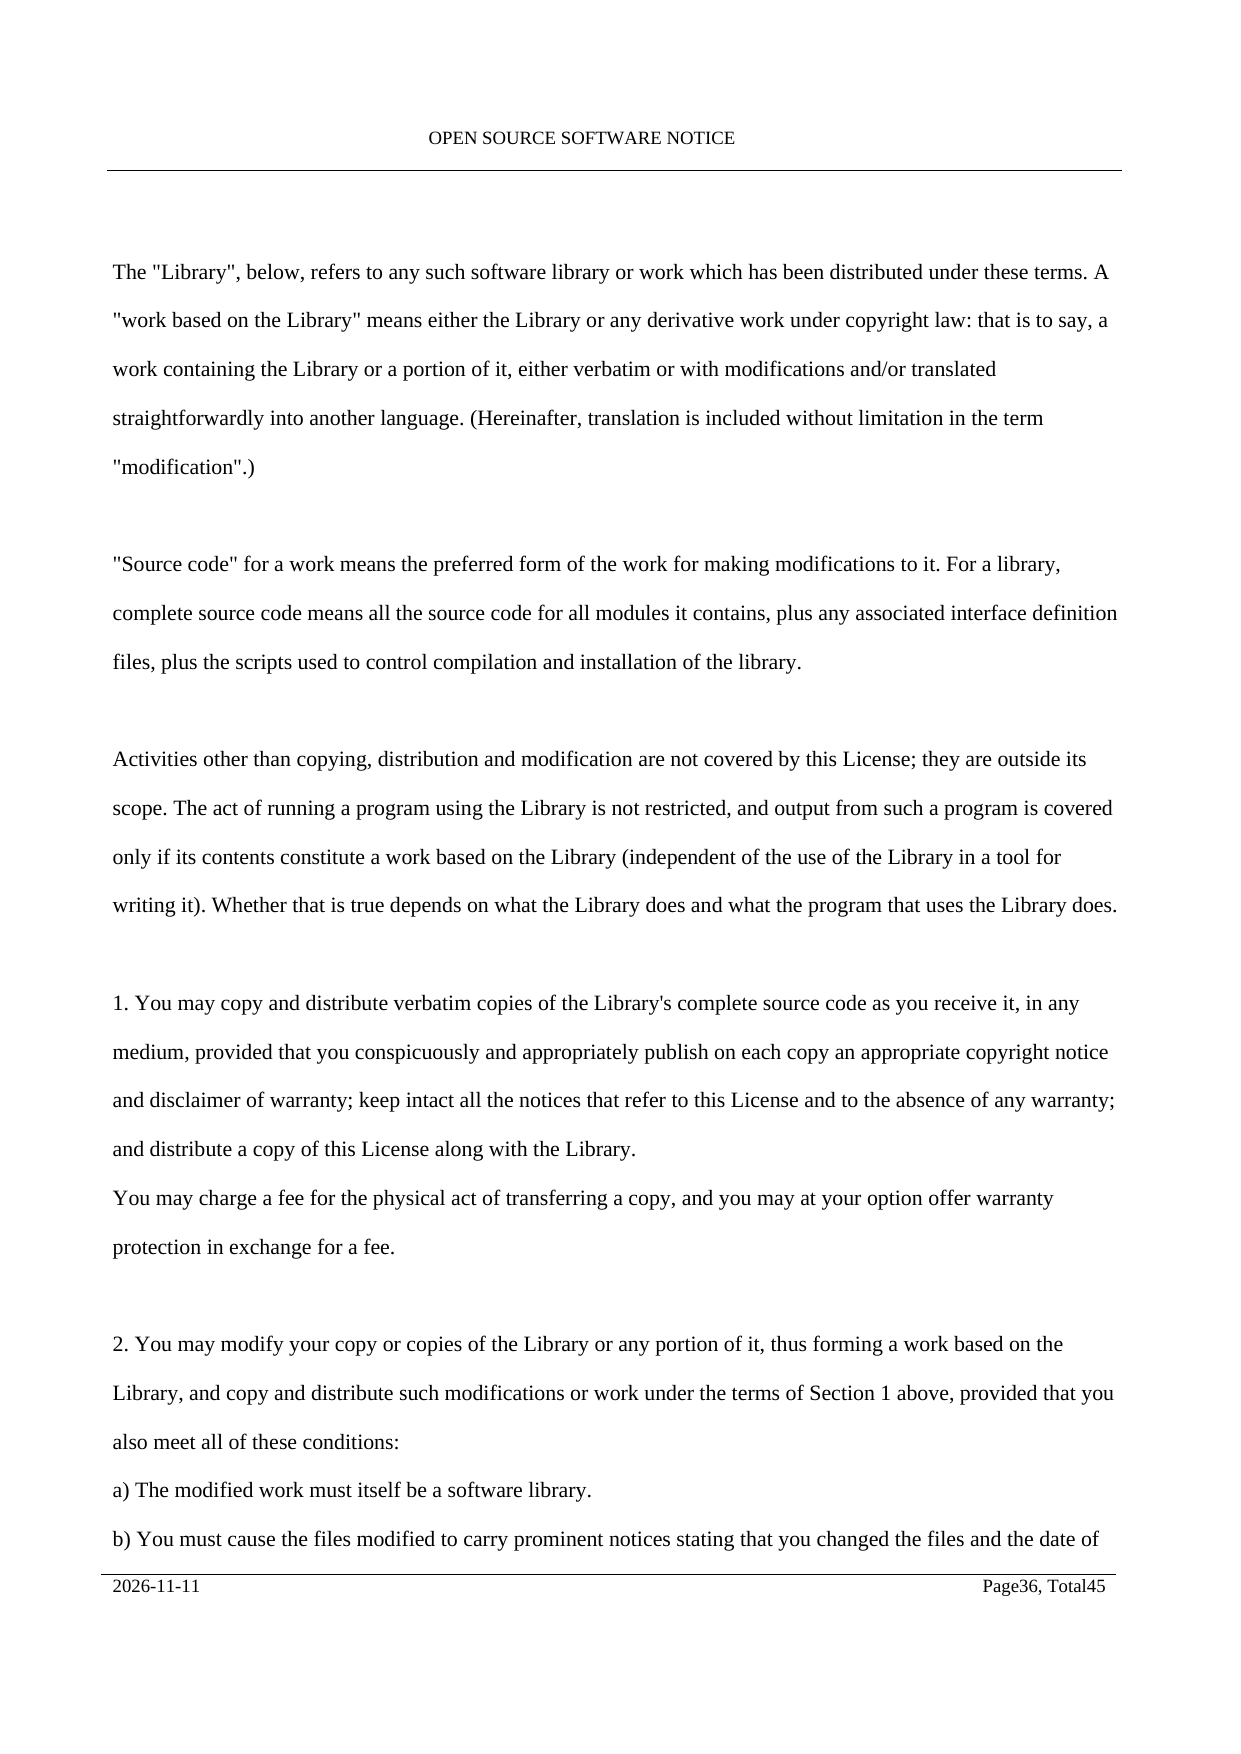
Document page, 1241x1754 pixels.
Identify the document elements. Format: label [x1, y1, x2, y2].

text [112, 206, 1128, 1555]
